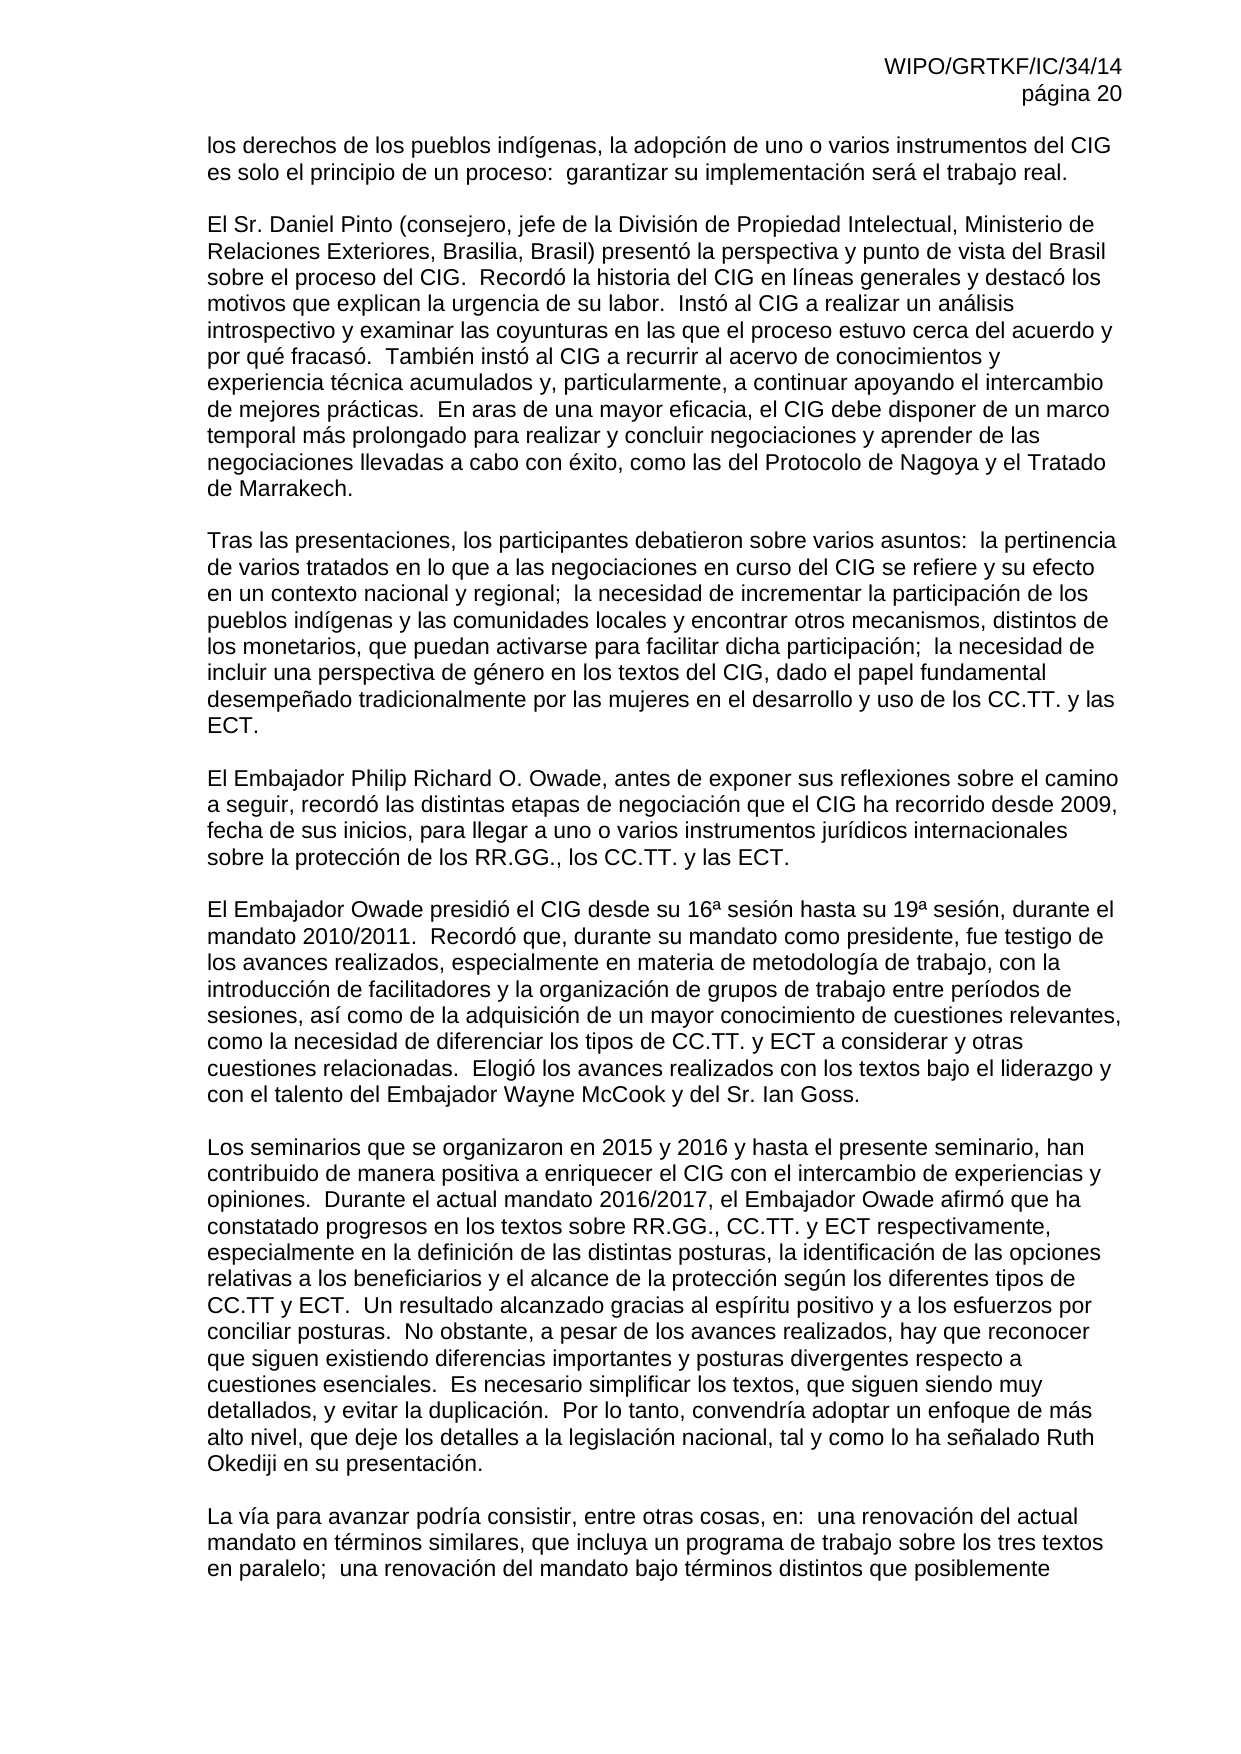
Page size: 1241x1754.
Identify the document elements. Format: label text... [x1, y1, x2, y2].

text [207, 132, 1122, 185]
text Tras las presentaciones, los participantes debatieron sobre varios asuntos: la pertinencia de varios tratados en lo que a las negociaciones en curso del CIG se refiere y su efecto en un contexto nacional y regional; la necesidad de incrementar la participación de los pueblos indígenas y las comunidades locales y encontrar otros mecanismos, distintos de los monetarios, que puedan activarse para facilitar dicha participación; la necesidad de incluir una perspectiva de género en los textos del CIG, dado el papel fundamental desempeñado tradicionalmente por las mujeres en el desarrollo y uso de los CC.TT. y las ECT. [207, 527, 1122, 738]
text El Sr. Daniel Pinto (consejero, jefe de la División de Propiedad Intelectual, Ministerio de Relaciones Exteriores, Brasilia, Brasil) presentó la perspectiva y punto de vista del Brasil sobre el proceso del CIG. Recordó la historia del CIG en líneas generales y destacó los motivos que explican la urgencia de su labor. Instó al CIG a realizar un análisis introspectivo y examinar las coyunturas en las que el proceso estuvo cerca del acuerdo y por qué fracasó. También instó al CIG a recurrir al acervo de conocimientos y experiencia técnica acumulados y, particularmente, a continuar apoyando el intercambio de mejores prácticas. En aras de una mayor eficacia, el CIG debe disponer de un marco temporal más prolongado para realizar y concluir negociaciones y aprender de las negociaciones llevadas a cabo con éxito, como las del Protocolo de Nagoya y el Tratado de Marrakech. [207, 211, 1122, 501]
text El Embajador Owade presidió el CIG desde su 16ª sesión hasta su 19ª sesión, durante el mandato 2010/2011. Recordó que, durante su mandato como presidente, fue testigo de los avances realizados, especialmente en materia de metodología de trabajo, con la introducción de facilitadores y la organización de grupos de trabajo entre períodos de sesiones, así como de la adquisición de un mayor conocimiento de cuestiones relevantes, como la necesidad de diferenciar los tipos de CC.TT. y ECT a considerar y otras cuestiones relacionadas. Elogió los avances realizados con los textos bajo el liderazgo y con el talento del Embajador Wayne McCook y del Sr. Ian Goss. [207, 896, 1122, 1107]
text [207, 1503, 1122, 1582]
text El Embajador Philip Richard O. Owade, antes de exponer sus reflexiones sobre el camino a seguir, recordó las distintas etapas de negociación que el CIG ha recorrido desde 2009, fecha de sus inicios, para llegar a uno o varios instrumentos jurídicos internacionales sobre la protección de los RR.GG., los CC.TT. y las ECT. [207, 765, 1122, 870]
text Los seminarios que se organizaron en 2015 y 2016 y hasta el presente seminario, han contribuido de manera positiva a enriquecer el CIG con el intercambio de experiencias y opiniones. Durante el actual mandato 2016/2017, el Embajador Owade afirmó que ha constatado progresos en los textos sobre RR.GG., CC.TT. y ECT respectivamente, especialmente en la definición de las distintas posturas, la identificación de las opciones relativas a los beneficiarios y el alcance de la protección según los diferentes tipos de CC.TT y ECT. Un resultado alcanzado gracias al espíritu positivo y a los esfuerzos por conciliar posturas. No obstante, a pesar de los avances realizados, hay que reconocer que siguen existiendo diferencias importantes y posturas divergentes respecto a cuestiones esenciales. Es necesario simplificar los textos, que siguen siendo muy detallados, y evitar la duplicación. Por lo tanto, convendría adoptar un enfoque de más alto nivel, que deje los detalles a la legislación nacional, tal y como lo ha señalado Ruth Okediji en su presentación. [207, 1134, 1122, 1476]
